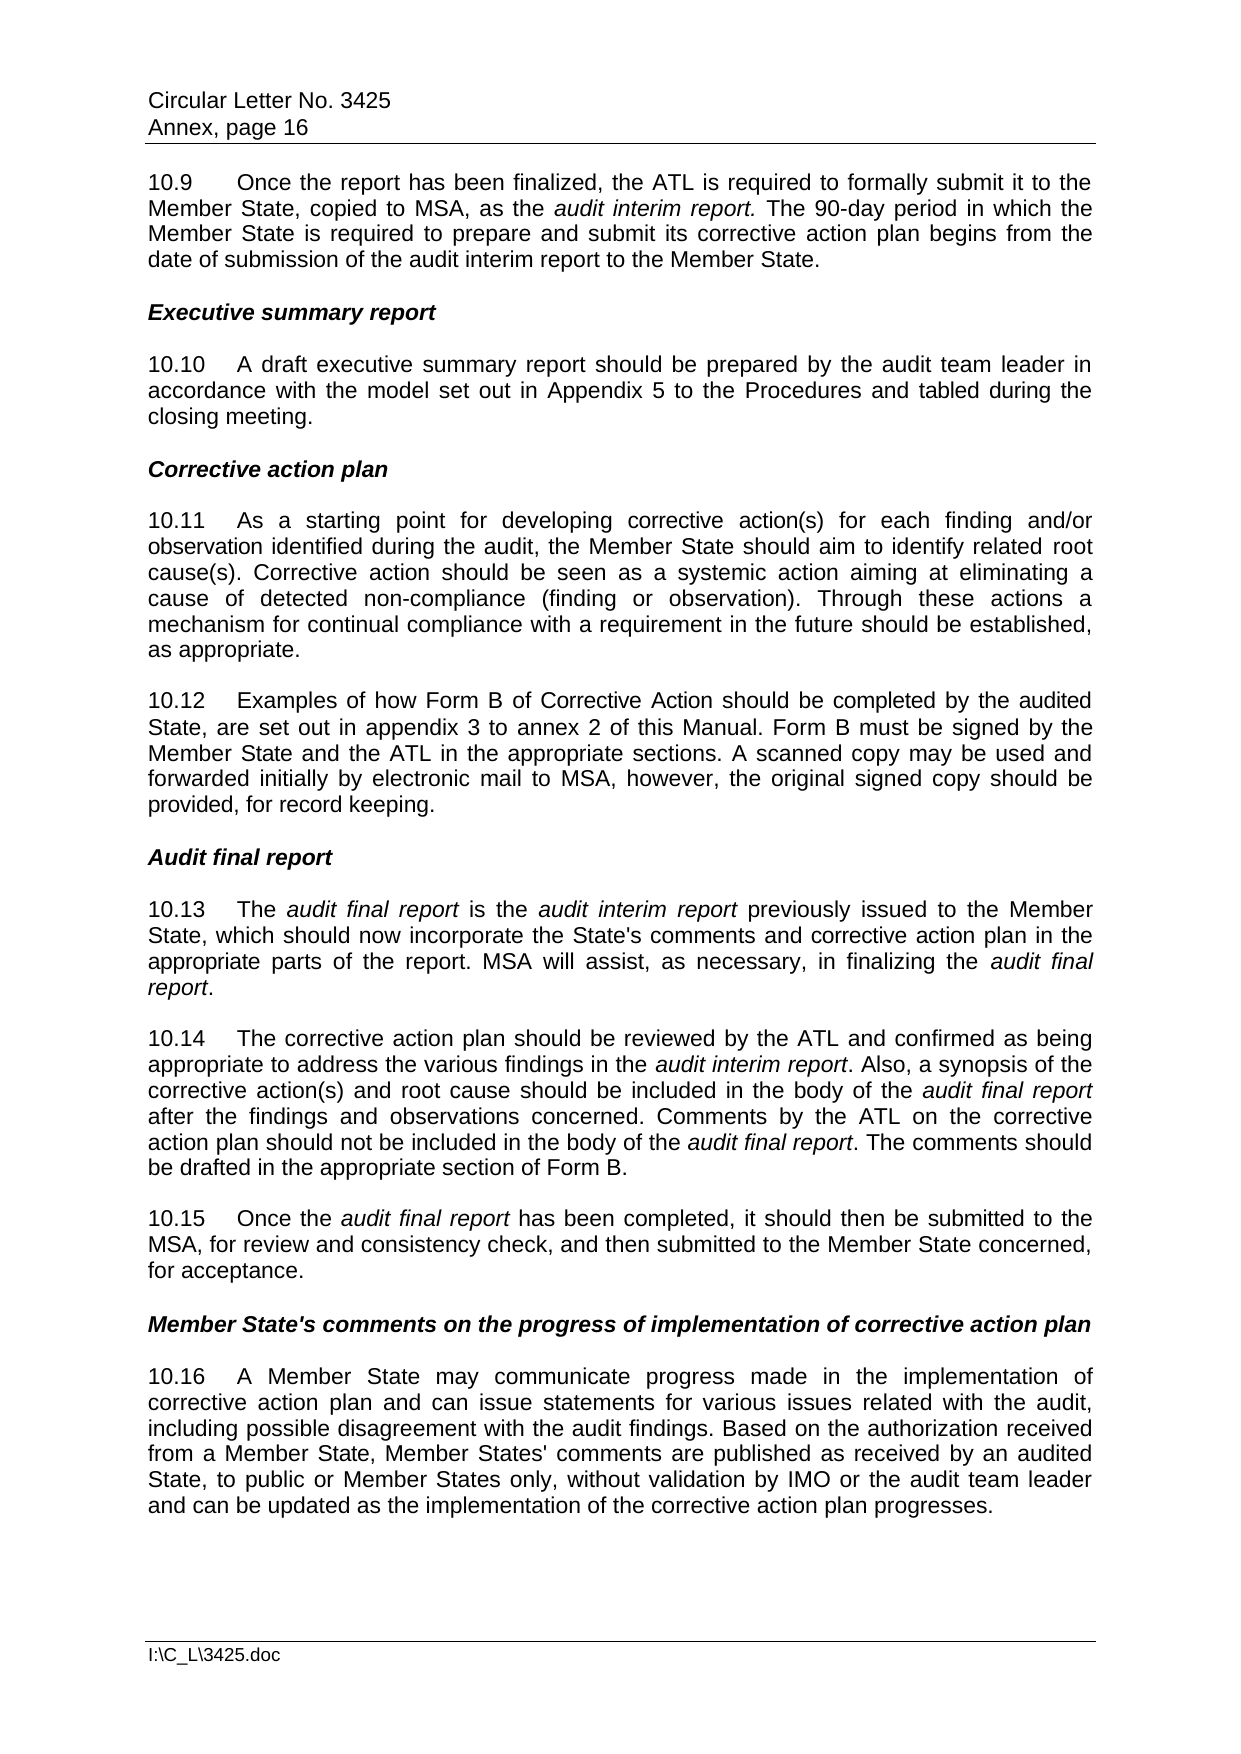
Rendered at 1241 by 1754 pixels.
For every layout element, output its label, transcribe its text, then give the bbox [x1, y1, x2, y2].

list A Member State may communicate progress made in the implementation of corrective action plan and can issue statements for various issues related with the audit, including possible disagreement with the audit findings. Based on the authorization received from a Member State, Member States' comments are published as received by an audited State, to public or Member States only, without validation by IMO or the audit team leader and can be updated as the implementation of the corrective action plan progresses. [148, 1363, 1093, 1518]
list The corrective action plan should be reviewed by the ATL and confirmed as being appropriate to address the various findings in the audit interim report. Also, a synopsis of the corrective action(s) and root cause should be included in the body of the audit final report after the findings and observations concerned. Comments by the ATL on the corrective action plan should not be included in the body of the audit final report. The comments should be drafted in the appropriate section of Form B. [148, 1026, 1093, 1181]
list A draft executive summary report should be prepared by the audit team leader in accordance with the model set out in Appendix 5 to the Procedures and tabled during the closing meeting. [148, 352, 1092, 429]
subtitle Corrective action plan [148, 456, 1136, 482]
list The audit final report is the audit interim report previously issued to the Member State, which should now incorporate the State's comments and corrective action plan in the appropriate parts of the report. MSA will assist, as necessary, in finalizing the audit final report. [148, 897, 1093, 1000]
list Examples of how Form B of Corrective Action should be completed by the audited State, are set out in appendix 3 to annex 2 of this Manual. Form B must be signed by the Member State and the ATL in the appropriate sections. A scanned copy may be used and forwarded initially by electronic mail to MSA, however, the original signed copy should be provided, for record keeping. [148, 688, 1093, 817]
list As a starting point for developing corrective action(s) for each finding and/or observation identified during the audit, the Member State should aim to identify related root cause(s). Corrective action should be seen as a systemic action aiming at eliminating a cause of detected non-compliance (finding or observation). Through these actions a mechanism for continual compliance with a requirement in the future should be established, as appropriate. [148, 508, 1093, 663]
list Once the audit final report has been completed, it should then be submitted to the MSA, for review and consistency check, and then submitted to the Member State concerned, for acceptance. [148, 1206, 1093, 1283]
list Once the report has been finalized, the ATL is required to formally submit it to the Member State, copied to MSA, as the audit interim report. The 90-day period in which the Member State is required to prepare and submit its corrective action plan begins from the date of submission of the audit interim report to the Member State. [148, 169, 1093, 273]
subtitle Member State's comments on the progress of implementation of corrective action plan [148, 1311, 1136, 1337]
subtitle Audit final report [148, 844, 1136, 871]
subtitle Executive summary report [148, 299, 1136, 325]
